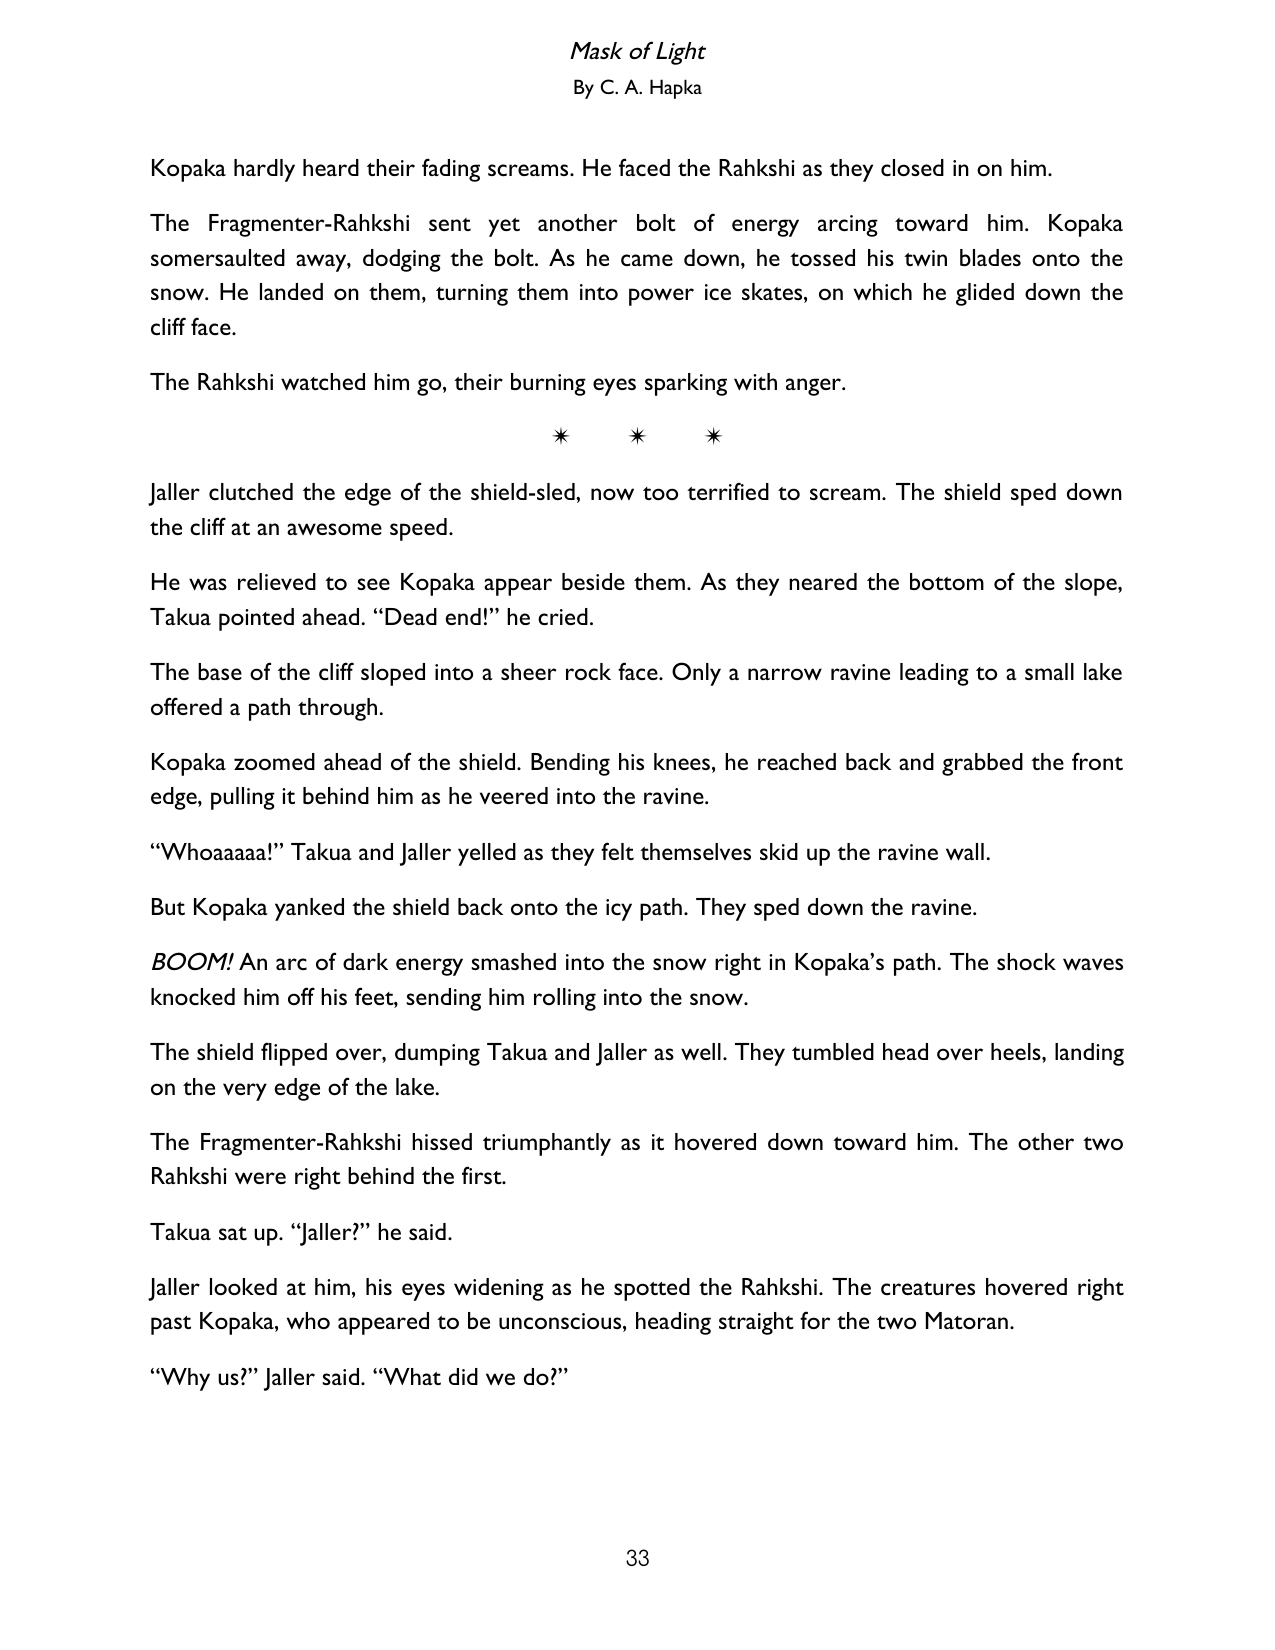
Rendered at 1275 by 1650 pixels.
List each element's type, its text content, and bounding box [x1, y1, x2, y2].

text ✴ ✴ ✴ [150, 419, 1125, 454]
text He was relieved to see Kopaka appear beside them. As they neared the bottom of the slope, Takua pointed ahead. “Dead end!” he cried. [150, 564, 1125, 633]
text The shield flipped over, dumping Takua and Jaller as well. They tumbled head over heels, landing on the very edge of the lake. [150, 1034, 1125, 1103]
text Kopaka zoomed ahead of the shield. Bending his knees, he reached back and grabbed the front edge, pulling it behind him as he veered into the ravine. [150, 744, 1125, 813]
text “Why us?” Jaller said. “What did we do?” [150, 1359, 1125, 1393]
text “Whoaaaaa!” Takua and Jaller yelled as they felt themselves skid up the ravine wall. [150, 834, 1125, 868]
text The Fragmenter-Rahkshi hissed triumphantly as it hovered down toward him. The other two Rahkshi were right behind the first. [150, 1124, 1125, 1193]
text Jaller looked at him, his eyes widening as he spotted the Rahkshi. The creatures hovered right past Kopaka, who appeared to be unconscious, heading straight for the two Matoran. [150, 1269, 1125, 1338]
text Takua sat up. “Jaller?” he said. [150, 1214, 1125, 1248]
text The Rahkshi watched him go, their burning eyes sparking with anger. [150, 364, 1125, 398]
text BOOM! An arc of dark energy smashed into the snow right in Kopaka’s path. The shock waves knocked him off his feet, sending him rolling into the snow. [150, 944, 1125, 1013]
text The Fragmenter-Rahkshi sent yet another bolt of energy arcing toward him. Kopaka somersaulted away, dodging the bolt. As he came down, he tossed his twin blades onto the snow. He landed on them, turning them into power ice skates, on which he glided down the cliff face. [150, 205, 1125, 343]
text But Kopaka yanked the shield back onto the icy path. They sped down the ravine. [150, 889, 1125, 924]
text The base of the cliff sloped into a sheer rock face. Only a narrow ravine leading to a small lake offered a path through. [150, 654, 1125, 723]
text Kopaka hardly heard their fading screams. He faced the Rahkshi as they closed in on him. [150, 150, 1125, 184]
text Jaller clutched the edge of the shield-sled, now too terrified to scream. The shield sped down the cliff at an awesome speed. [150, 475, 1125, 544]
